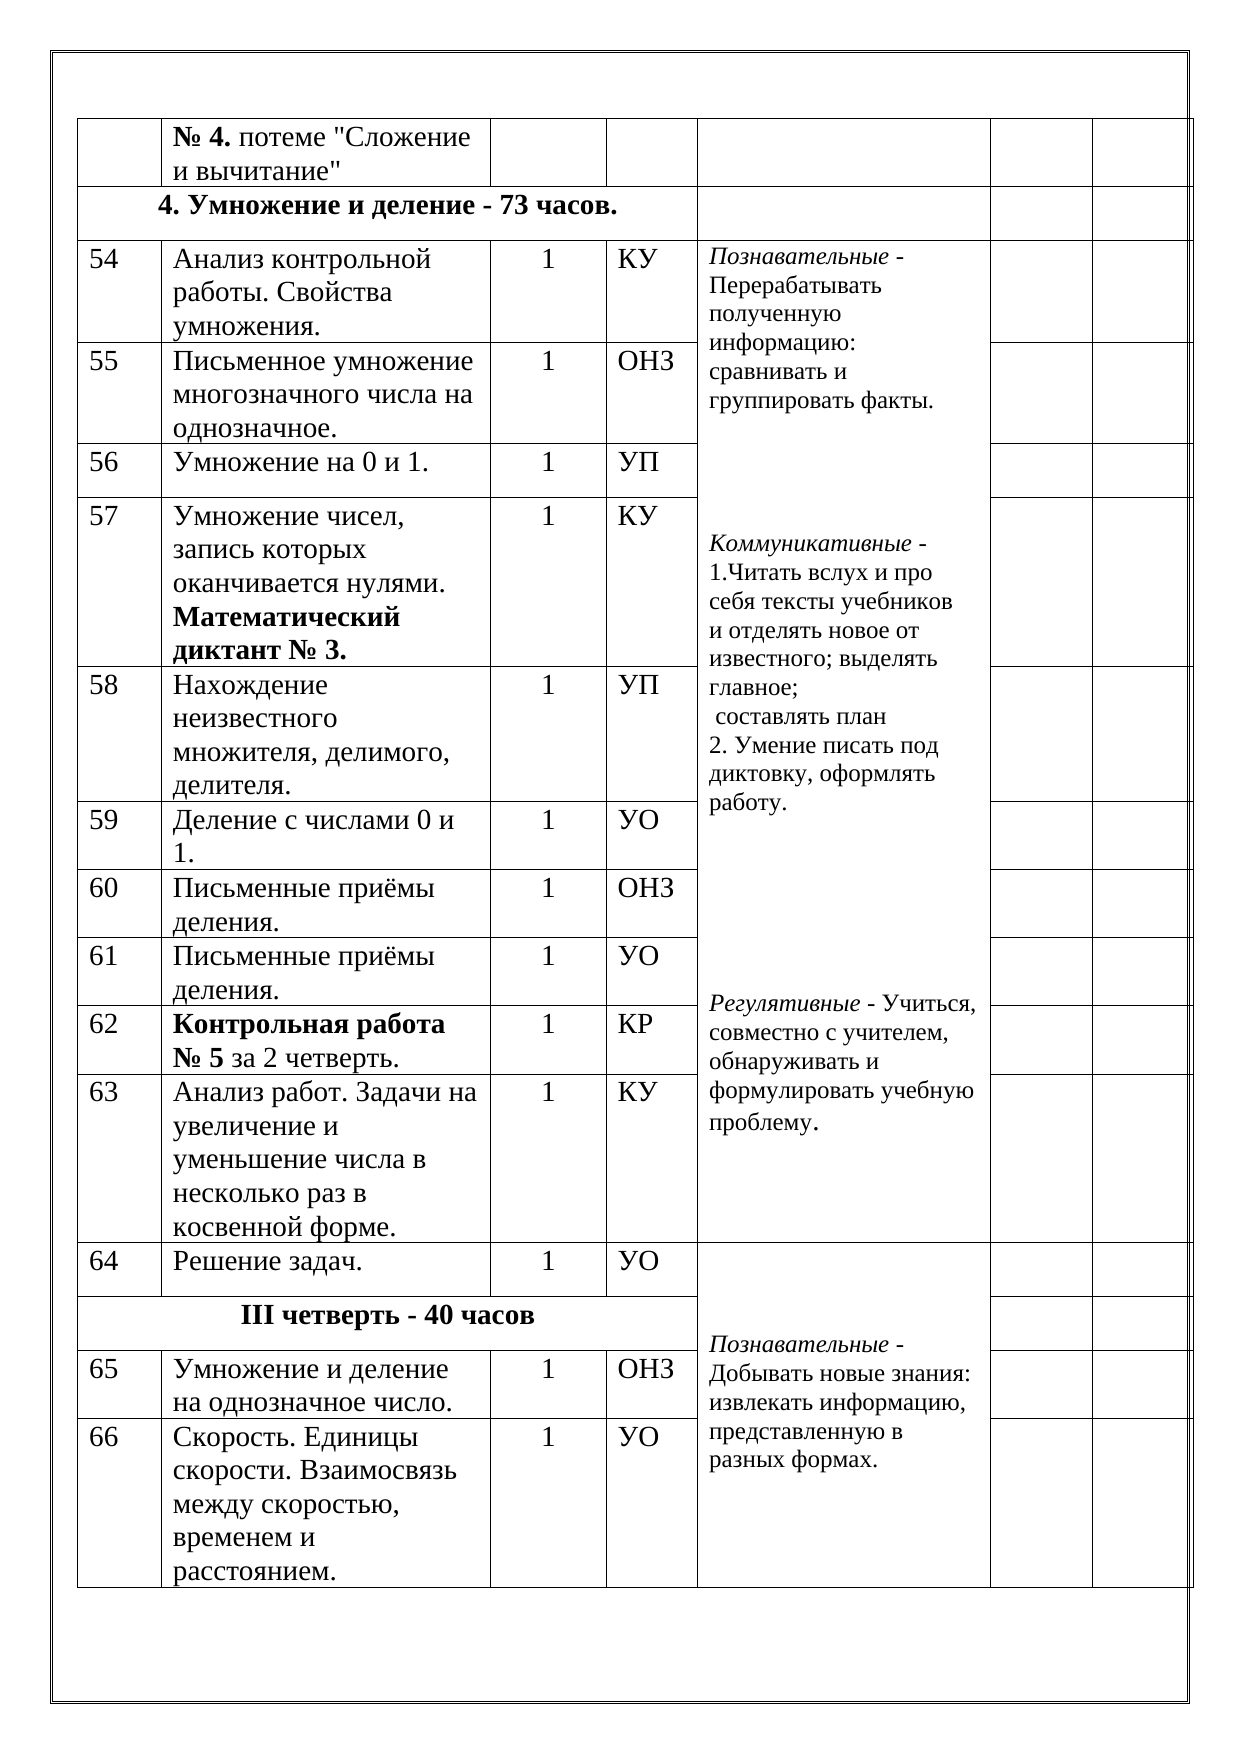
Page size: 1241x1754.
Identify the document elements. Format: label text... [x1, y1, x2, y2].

table_cell 64 [78, 1243, 161, 1296]
table_cell [1093, 802, 1187, 869]
table_cell [1093, 498, 1187, 666]
table_cell ОНЗ [607, 870, 697, 937]
table_cell Решение задач. [162, 1243, 490, 1296]
table_cell КР [607, 119, 697, 186]
table_cell [991, 1351, 1092, 1418]
table_cell 4. Умножение и деление - 73 часов. [78, 187, 697, 240]
table_cell [1093, 667, 1187, 801]
table_cell [1093, 870, 1187, 937]
table_cell УО [607, 1243, 697, 1296]
table_cell [1093, 1075, 1187, 1242]
table_cell [1093, 1006, 1187, 1073]
table_cell 1 [491, 498, 606, 666]
table_cell 54 [78, 241, 161, 342]
table_cell [991, 444, 1092, 497]
table_cell [1093, 938, 1187, 1005]
table_cell 57 [78, 498, 161, 666]
table_cell Письменные приёмы деления. [162, 938, 490, 1005]
table_cell 1 [491, 1006, 606, 1073]
table_cell [1093, 241, 1187, 342]
table_cell УО [607, 802, 697, 869]
table_cell Познавательные - Перерабатывать полученную информацию: сравнивать и группировать факты. Коммуникативные - 1.Читать вслух и про себя тексты учебников и отделять новое от известного; выделять главное; составлять план 2. Умение писать под диктовку, оформлять работу. Регулятивные - Учиться, совместно с учителем, обнаруживать и формулировать учебную проблему. [698, 241, 990, 1242]
table_cell [991, 802, 1092, 869]
table_cell [1093, 1297, 1187, 1350]
table_cell 1 [491, 1075, 606, 1242]
table_cell 56 [78, 444, 161, 497]
table_cell Умножение на 0 и 1. [162, 444, 490, 497]
table_cell [698, 119, 990, 186]
table_cell УО [607, 938, 697, 1005]
table_cell [991, 498, 1092, 666]
table_cell 58 [78, 667, 161, 801]
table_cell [162, 119, 490, 186]
table_cell КУ [607, 1075, 697, 1242]
table_cell Умножение и деление на однозначное число. [162, 1351, 490, 1418]
table_cell [698, 187, 990, 240]
table_cell 1 [491, 119, 606, 186]
table_cell [991, 119, 1092, 186]
table_cell 1 [491, 667, 606, 801]
table_cell 55 [78, 343, 161, 443]
table_cell 59 [78, 802, 161, 869]
table_cell 1 [491, 1351, 606, 1418]
table_cell Письменные приёмы деления. [162, 870, 490, 937]
table_cell [991, 187, 1092, 240]
table_cell Анализ работ. Задачи на увеличение и уменьшение числа в несколько раз в косвенной форме. [162, 1075, 490, 1242]
table_cell 1 [491, 241, 606, 342]
table_cell [991, 1075, 1092, 1242]
table_cell Деление с числами 0 и 1. [162, 802, 490, 869]
table_cell УО [607, 1419, 697, 1587]
table_cell [991, 1243, 1092, 1296]
table_cell 1 [491, 870, 606, 937]
table_cell [991, 241, 1092, 342]
table_cell [1093, 1419, 1187, 1587]
table_cell 65 [78, 1351, 161, 1418]
table_cell [1093, 444, 1187, 497]
table_cell [991, 870, 1092, 937]
table_cell [1093, 1351, 1187, 1418]
table_cell 1 [491, 802, 606, 869]
table_cell [1093, 119, 1187, 186]
table_cell КУ [607, 498, 697, 666]
table_cell [991, 667, 1092, 801]
table_cell 53 [78, 119, 161, 186]
table_cell [991, 343, 1092, 443]
table_cell 66 [78, 1419, 161, 1587]
table_cell УП [607, 444, 697, 497]
table_cell КУ [607, 241, 697, 342]
table_cell [1093, 343, 1187, 443]
table_cell 1 [491, 1243, 606, 1296]
table_cell 62 [78, 1006, 161, 1073]
table_cell [991, 1006, 1092, 1073]
table_cell Познавательные - Добывать новые знания: извлекать информацию, представленную в разных формах. Коммуникативные - Слушать других, быть готовым изменить свою точку зрения. Регулятивные - Самостоятельно формулировать цели урока после предварительного обсуждения. Познавательные - Ориентироваться в своей системе знаний: самостоятельно предполагать, какая информация нужна для решения учебной задачи в один шаг. Коммуникативные - Читать вслух и про себя тексты учебников и отделять новое от известного; выделять главное; составлять план 2. Умение писать под диктовку, оформлять работу. Регулятивные - Составлять план решения проблемы (задачи) совместно с учителем. [698, 1243, 990, 1587]
table_cell УП [607, 667, 697, 801]
table_cell Нахождение неизвестного множителя, делимого, делителя. [162, 667, 490, 801]
table_cell Контрольная работа № 5 за 2 четверть. [162, 1006, 490, 1073]
table_cell 60 [78, 870, 161, 937]
table_cell Письменное умножение многозначного числа на однозначное. [162, 343, 490, 443]
table_cell 1 [491, 343, 606, 443]
table_cell [991, 938, 1092, 1005]
table_cell [1093, 1243, 1187, 1296]
table_cell 63 [78, 1075, 161, 1242]
table_cell [1093, 187, 1187, 240]
table_cell ОНЗ [607, 1351, 697, 1418]
table_cell Анализ контрольной работы. Свойства умножения. [162, 241, 490, 342]
table_cell 61 [78, 938, 161, 1005]
table_cell 1 [491, 1419, 606, 1587]
table_cell КР [607, 1006, 697, 1073]
table_cell [991, 1297, 1092, 1350]
table_cell 1 [491, 444, 606, 497]
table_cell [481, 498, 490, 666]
table_cell ОНЗ [607, 343, 697, 443]
table_cell [991, 1419, 1092, 1587]
table_cell III четверть - 40 часов [78, 1297, 697, 1350]
table_cell Скорость. Единицы скорости. Взаимосвязь между скоростью, временем и расстоянием. [162, 1419, 490, 1587]
table_cell 1 [491, 938, 606, 1005]
